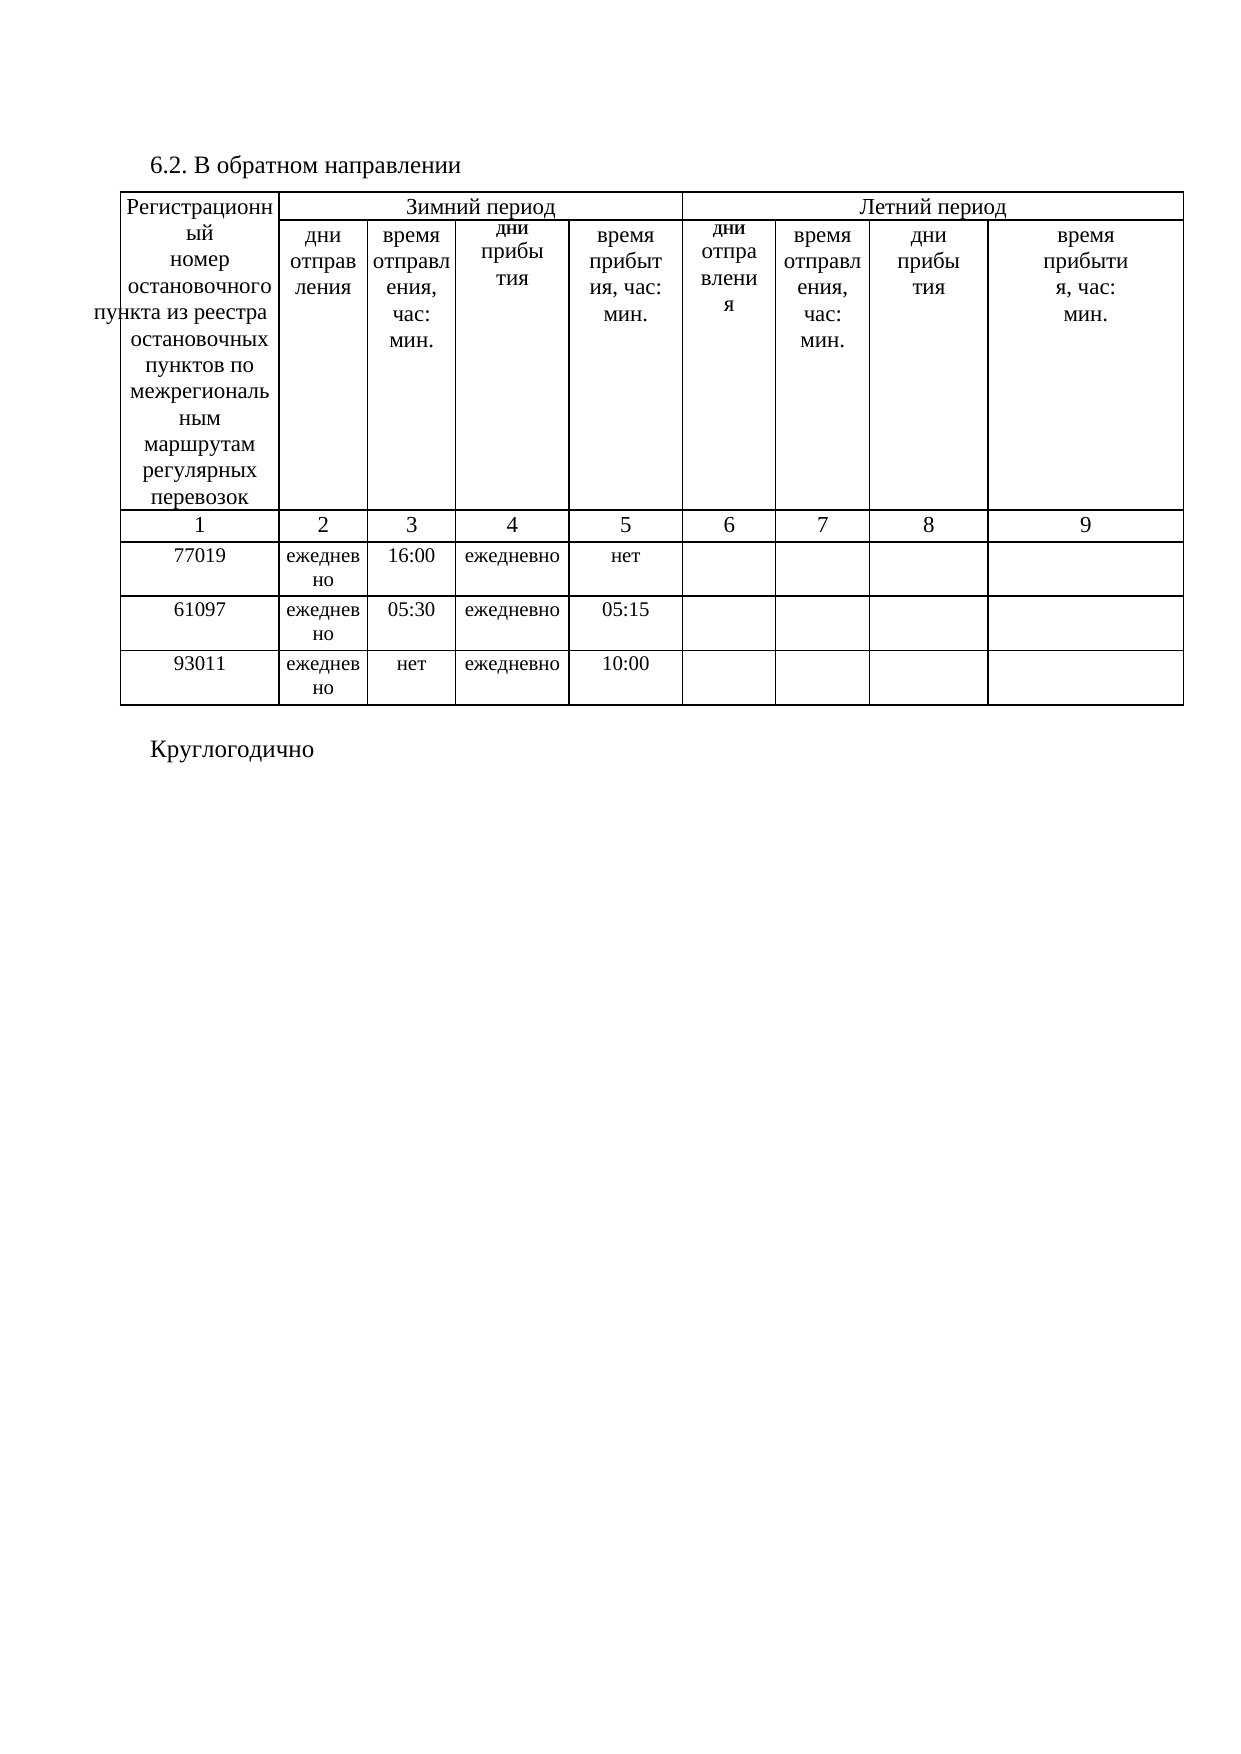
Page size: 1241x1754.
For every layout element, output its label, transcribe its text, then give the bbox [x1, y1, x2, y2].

table_cell ежедневно [456, 543, 568, 595]
table_cell 4 [456, 511, 568, 541]
table_cell [776, 543, 869, 595]
table_cell время отправл ения, час: мин. [368, 221, 455, 509]
table_header Летний период [683, 193, 1183, 219]
table_cell время отправл ения, час: мин. [776, 221, 869, 509]
table_cell ежедневно [280, 651, 367, 704]
table_header Зимний период [280, 193, 682, 219]
table_cell [989, 651, 1183, 704]
table_cell нет [570, 543, 682, 595]
table_cell [870, 651, 987, 704]
text 6.2. В обратном направлении [150, 150, 1090, 179]
table_cell [683, 543, 775, 595]
table_cell 61097 [121, 597, 278, 650]
table_cell 1 [121, 511, 278, 541]
table_header Регистрационный номер остановочного пункта из реестра остановочных пунктов по межрегиональным маршрутам регулярных перевозок [121, 193, 278, 509]
table_cell 9 [989, 511, 1183, 541]
table_cell ежедневно [280, 597, 367, 650]
table_cell ежедневно [280, 543, 367, 595]
table_cell 10:00 [570, 651, 682, 704]
table_cell [683, 651, 775, 704]
table_cell [776, 597, 869, 650]
table_cell 93011 [121, 651, 278, 704]
table_cell 16:00 [368, 543, 455, 595]
table_cell 6 [683, 511, 775, 541]
table_cell дни прибы тия [870, 221, 987, 509]
table_cell ежедневно [456, 597, 568, 650]
table_cell ДНИ прибы тия [456, 221, 568, 509]
table_cell [989, 543, 1183, 595]
text Круглогодично [150, 734, 1090, 763]
table_cell время прибыт ия, час: мин. [570, 221, 682, 509]
table_cell ежедневно [456, 651, 568, 704]
table_cell 77019 [121, 543, 278, 595]
table_cell [776, 651, 869, 704]
table_cell нет [368, 651, 455, 704]
table_cell [683, 597, 775, 650]
table_cell 5 [570, 511, 682, 541]
table_cell 05:30 [368, 597, 455, 650]
table_cell [989, 597, 1183, 650]
table_cell 3 [368, 511, 455, 541]
table_cell 05:15 [570, 597, 682, 650]
table_cell 7 [776, 511, 869, 541]
table_cell [870, 543, 987, 595]
table_cell 8 [870, 511, 987, 541]
table_cell [870, 597, 987, 650]
table_cell время прибыти я, час: мин. [989, 221, 1183, 509]
table_cell ДНИ отпра влени я [683, 221, 775, 509]
table_cell 2 [280, 511, 367, 541]
table_cell дни отправ ления [280, 221, 367, 509]
